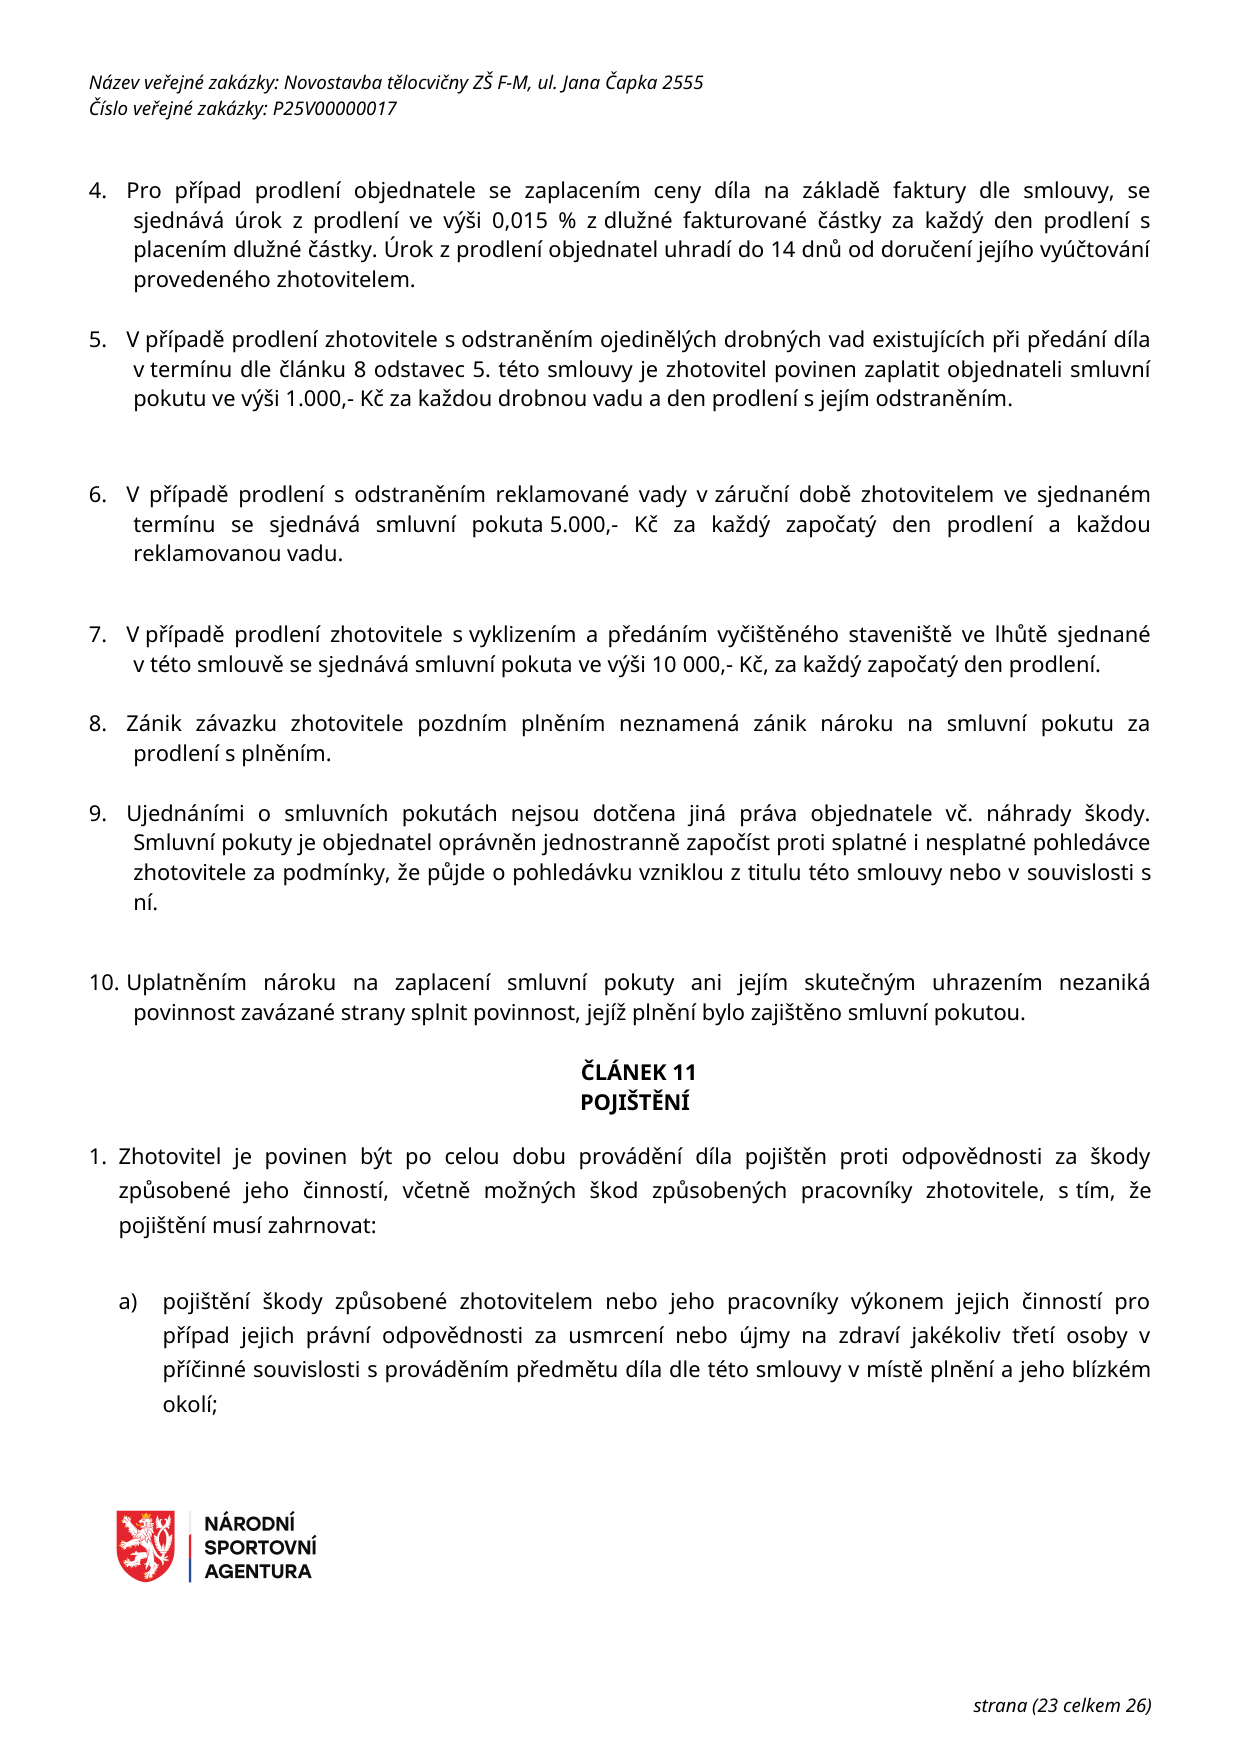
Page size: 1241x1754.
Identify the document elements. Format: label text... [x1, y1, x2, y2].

list Zhotovitel je povinen být po celou dobu provádění díla pojištěn proti odpovědnosti za škody způsobené jeho činností, včetně možných škod způsobených pracovníky zhotovitele, s tím, že pojištění musí zahrnovat: [89, 1141, 1152, 1239]
list V případě prodlení zhotovitele s odstraněním ojedinělých drobných vad existujících při předání díla v termínu dle článku 8 odstavec 5. této smlouvy je zhotovitel povinen zaplatit objednateli smluvní pokutu ve výši 1.000,- Kč za každou drobnou vadu a den prodlení s jejím odstraněním. [89, 324, 1152, 413]
list Ujednáními o smluvních pokutách nejsou dotčena jiná práva objednatele vč. náhrady škody. Smluvní pokuty je objednatel oprávněn jednostranně započíst proti splatné i nesplatné pohledávce zhotovitele za podmínky, že půjde o pohledávku vzniklou z titulu této smlouvy nebo v souvislosti s ní. [89, 797, 1152, 917]
list pojištění škody způsobené zhotovitelem nebo jeho pracovníky výkonem jejich činností pro případ jejich právní odpovědnosti za usmrcení nebo újmy na zdraví jakékoliv třetí osoby v příčinné souvislosti s prováděním předmětu díla dle této smlouvy v místě plnění a jeho blízkém okolí; [118, 1286, 1152, 1418]
list Pro případ prodlení objednatele se zaplacením ceny díla na základě faktury dle smlouvy, se sjednává úrok z prodlení ve výši 0,015 % z dlužné fakturované částky za každý den prodlení s placením dlužné částky. Úrok z prodlení objednatel uhradí do 14 dnů od doručení jejího vyúčtování provedeného zhotovitelem. [89, 175, 1152, 294]
list Zánik závazku zhotovitele pozdním plněním neznamená zánik nároku na smluvní pokutu za prodlení s plněním. [89, 708, 1152, 768]
text POJIŠTĚNÍ [118, 1086, 1152, 1116]
list V případě prodlení zhotovitele s vyklizením a předáním vyčištěného staveniště ve lhůtě sjednané v této smlouvě se sjednává smluvní pokuta ve výši 10 000,- Kč, za každý započatý den prodlení. [89, 619, 1152, 678]
list V případě prodlení s odstraněním reklamované vady v záruční době zhotovitelem ve sjednaném termínu se sjednává smluvní pokuta 5.000,- Kč za každý započatý den prodlení a každou reklamovanou vadu. [89, 479, 1152, 568]
list Uplatněním nároku na zaplacení smluvní pokuty ani jejím skutečným uhrazením nezaniká povinnost zavázané strany splnit povinnost, jejíž plnění bylo zajištěno smluvní pokutou. [89, 967, 1152, 1027]
text ČLÁNEK 11 [126, 1057, 1152, 1086]
picture [88, 1482, 344, 1611]
